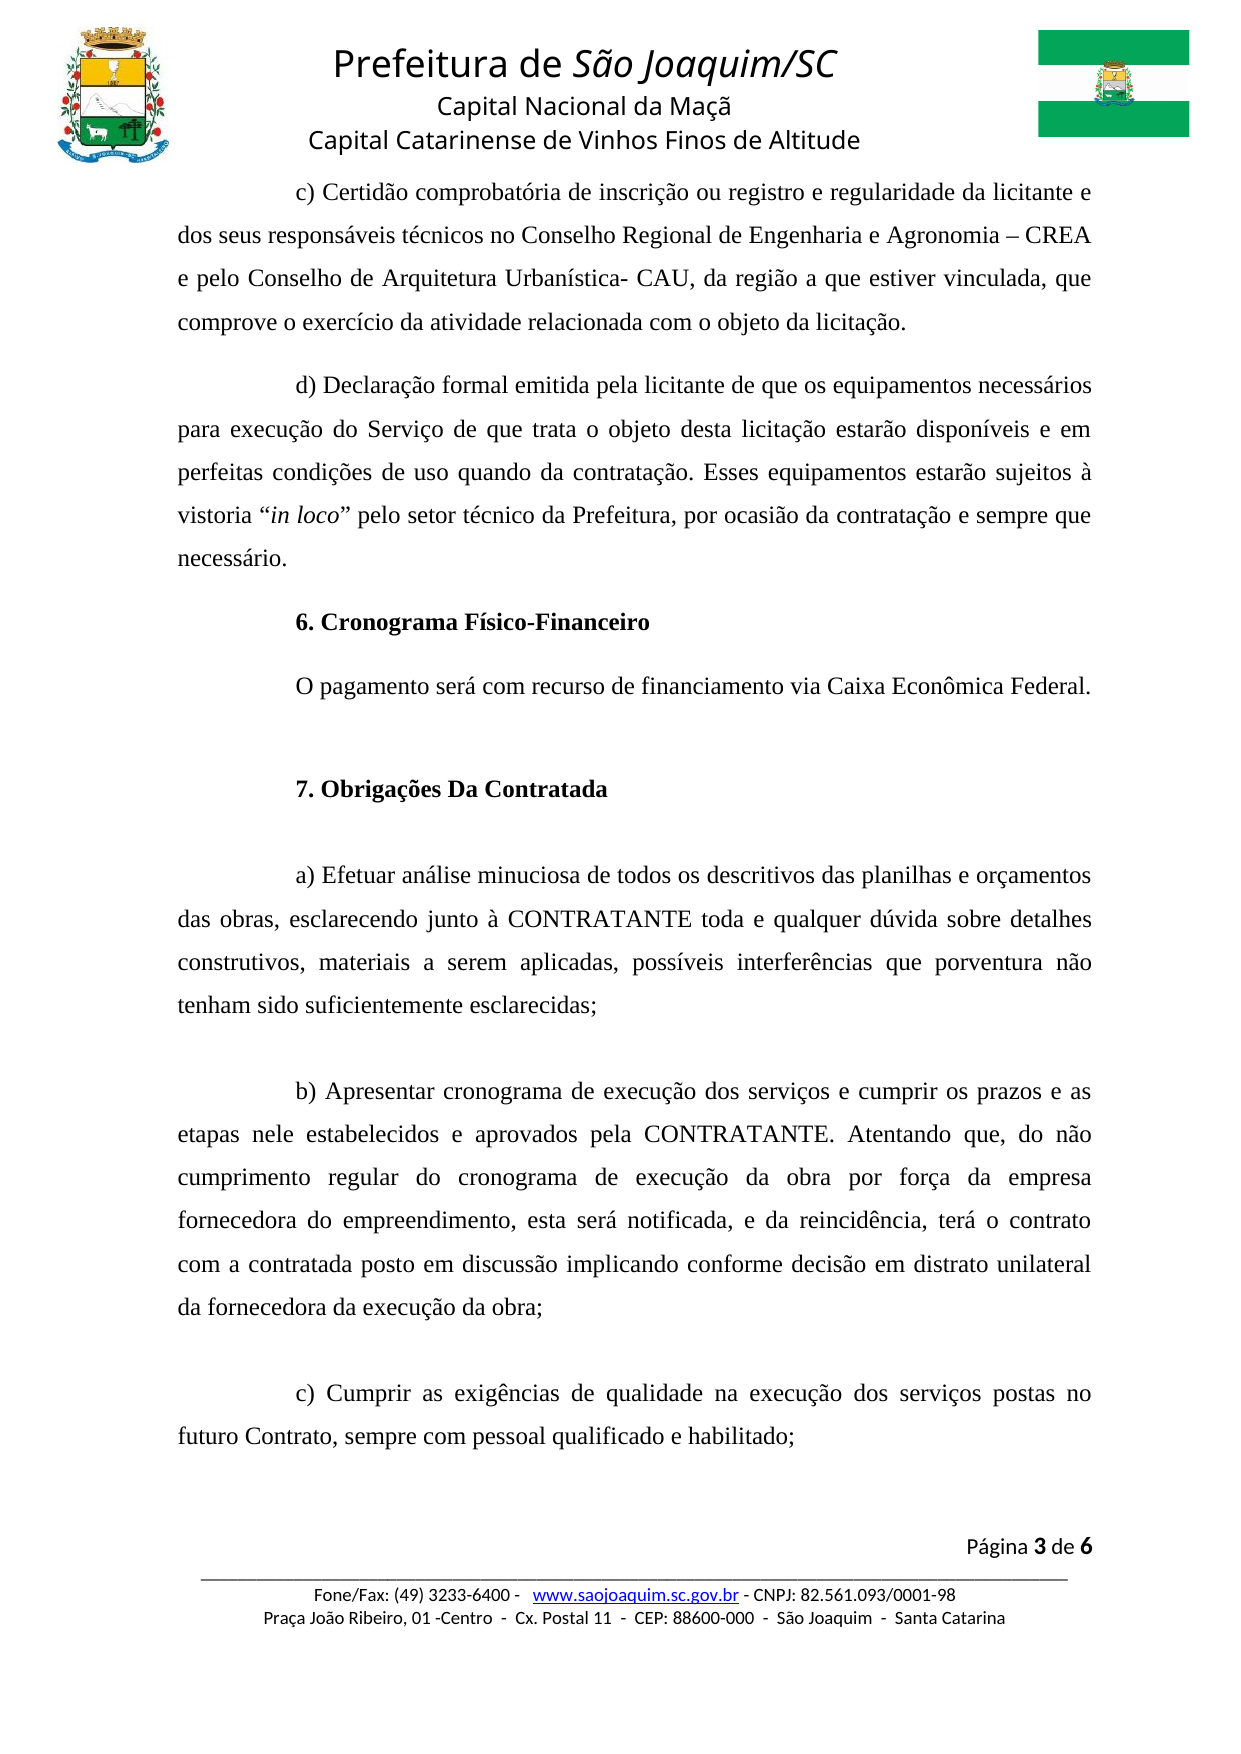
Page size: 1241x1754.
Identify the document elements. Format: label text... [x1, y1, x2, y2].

text b) Apresentar cronograma de execução dos serviços e cumprir os prazos e as etapas nele estabelecidos e aprovados pela CONTRATANTE. Atentando que, do não cumprimento regular do cronograma de execução da obra por força da empresa fornecedora do empreendimento, esta será notificada, e da reincidência, terá o contrato com a contratada posto em discussão implicando conforme decisão em distrato unilateral da fornecedora da execução da obra; [177, 1076, 1092, 1321]
picture [0, 14, 313, 173]
text c) Certidão comprobatória de inscrição ou registro e regularidade da licitante e dos seus responsáveis técnicos no Conselho Regional de Engenharia e Agronomia – CREA e pelo Conselho de Arquitetura Urbanística- CAU, da região a que estiver vinculada, que comprove o exercício da atividade relacionada com o objeto da licitação. [177, 177, 1092, 335]
picture [1038, 30, 1190, 137]
text 6. Cronograma Físico-Financeiro [177, 607, 1092, 636]
text O pagamento será com recurso de financiamento via Caixa Econômica Federal. [177, 671, 1092, 700]
text d) Declaração formal emitida pela licitante de que os equipamentos necessários para execução do Serviço de que trata o objeto desta licitação estarão disponíveis e em perfeitas condições de uso quando da contratação. Esses equipamentos estarão sujeitos à vistoria “in loco” pelo setor técnico da Prefeitura, por ocasião da contratação e sempre que necessário. [177, 371, 1092, 572]
text 7. Obrigações Da Contratada [177, 774, 1092, 803]
text a) Efetuar análise minuciosa de todos os descritivos das planilhas e orçamentos das obras, esclarecendo junto à CONTRATANTE toda e qualquer dúvida sobre detalhes construtivos, materiais a serem aplicadas, possíveis interferências que porventura não tenham sido suficientemente esclarecidas; [177, 861, 1092, 1019]
text c) Cumprir as exigências de qualidade na execução dos serviços postas no futuro Contrato, sempre com pessoal qualificado e habilitado; [177, 1378, 1092, 1450]
